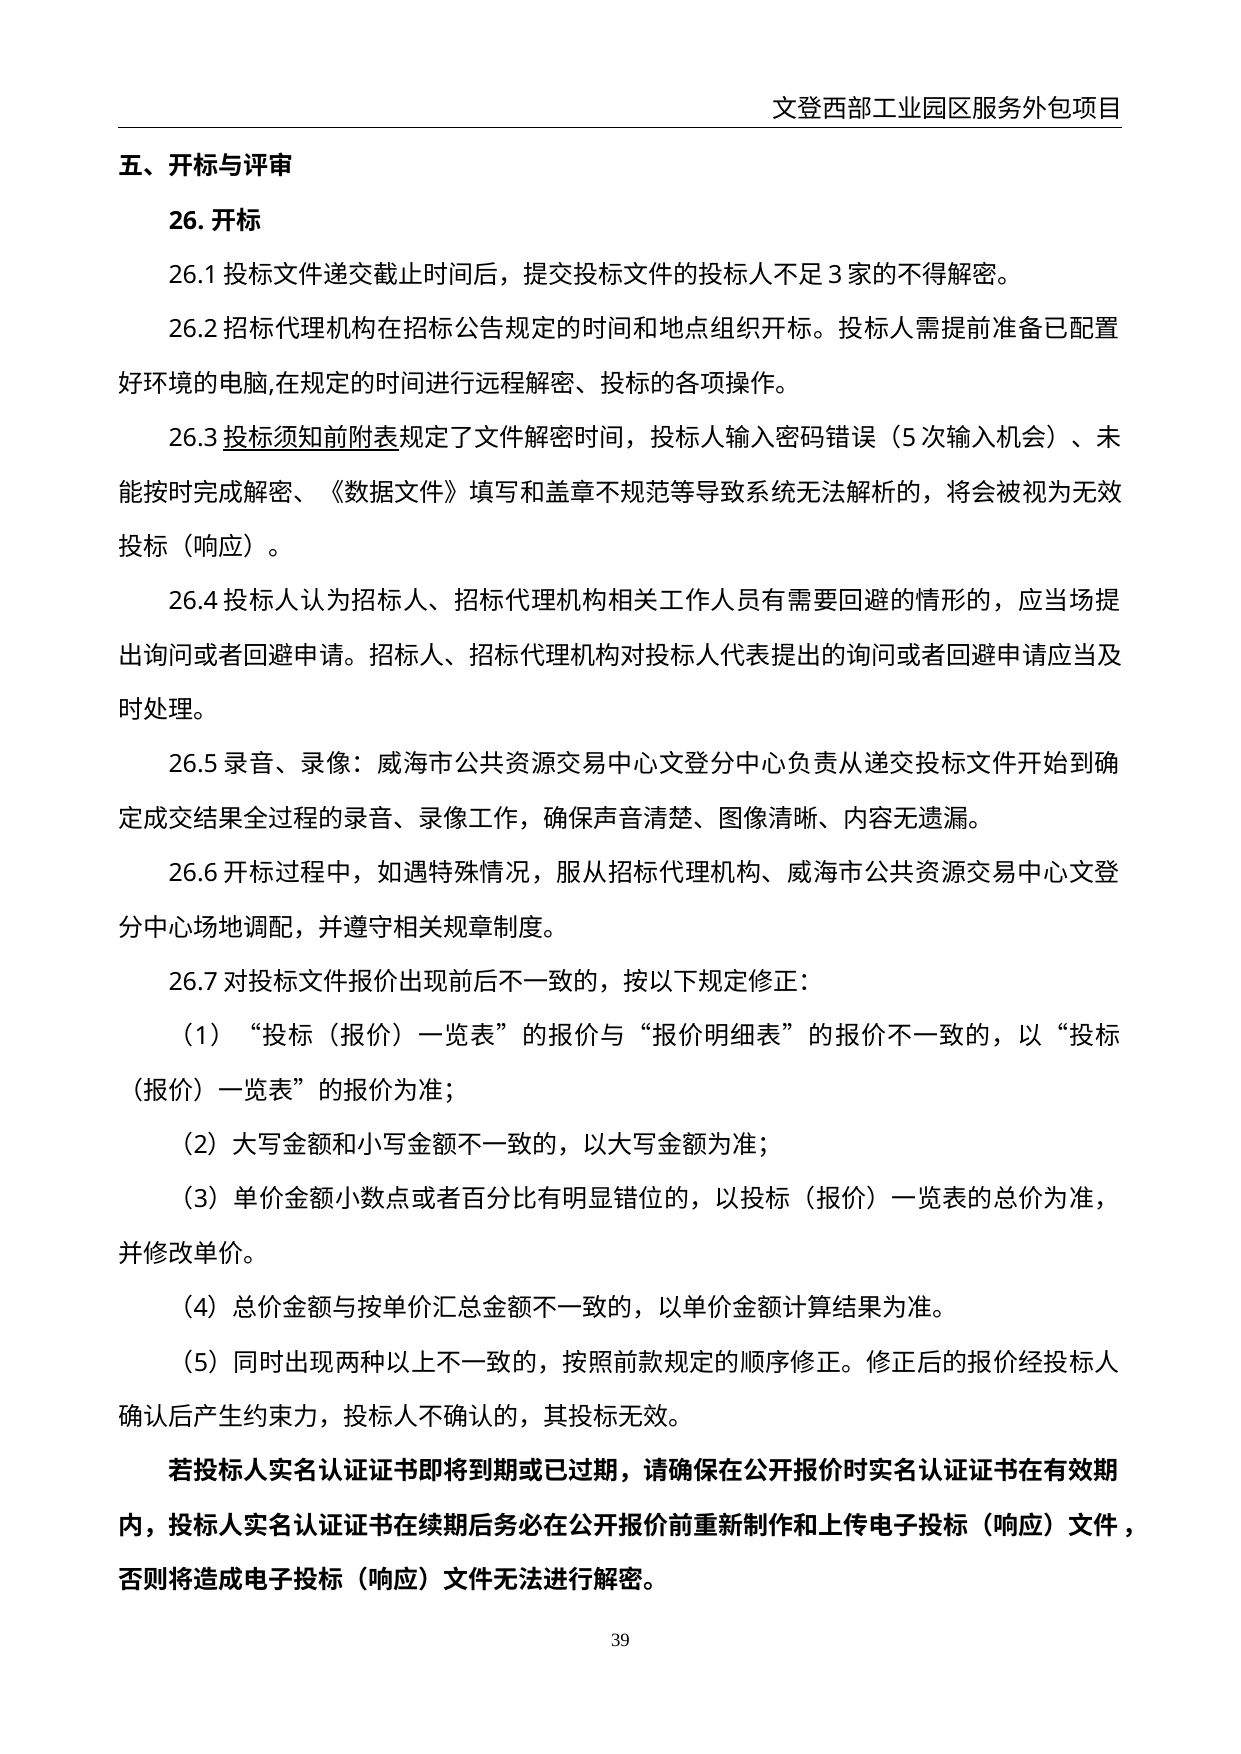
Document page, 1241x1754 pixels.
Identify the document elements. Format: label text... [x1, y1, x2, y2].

text 26.2招标代理机构在招标公告规定的时间和地点组织开标。投标人需提前准备已配置好环境的电脑,在规定的时间进行远程解密、投标的各项操作。 [118, 309, 1122, 399]
text 26.4投标人认为招标人、招标代理机构相关工作人员有需要回避的情形的，应当场提出询问或者回避申请。招标人、招标代理机构对投标人代表提出的询问或者回避申请应当及时处理。 [118, 581, 1122, 726]
text （2）大写金额和小写金额不一致的，以大写金额为准； [118, 1124, 1122, 1161]
text 若投标人实名认证证书即将到期或已过期，请确保在公开报价时实名认证证书在有效期内，投标人实名认证证书在续期后务必在公开报价前重新制作和上传电子投标（响应）文件，否则将造成电子投标（响应）文件无法进行解密。 [118, 1451, 1122, 1596]
text 26.6开标过程中，如遇特殊情况，服从招标代理机构、威海市公共资源交易中心文登分中心场地调配，并遵守相关规章制度。 [118, 853, 1122, 943]
text （4）总价金额与按单价汇总金额不一致的，以单价金额计算结果为准。 [118, 1288, 1122, 1324]
text （5）同时出现两种以上不一致的，按照前款规定的顺序修正。修正后的报价经投标人确认后产生约束力，投标人不确认的，其投标无效。 [118, 1342, 1122, 1433]
text 26. 开标 [118, 200, 1122, 236]
text 五、开标与评审 [118, 146, 1122, 182]
text 26.3投标须知前附表规定了文件解密时间，投标人输入密码错误（5次输入机会）、未能按时完成解密、《数据文件》填写和盖章不规范等导致系统无法解析的，将会被视为无效投标（响应）。 [118, 418, 1122, 563]
text 26.7对投标文件报价出现前后不一致的，按以下规定修正： [118, 961, 1122, 998]
text （1）“投标（报价）一览表”的报价与“报价明细表”的报价不一致的，以“投标（报价）一览表”的报价为准； [118, 1016, 1122, 1106]
text 26.5录音、录像：威海市公共资源交易中心文登分中心负责从递交投标文件开始到确定成交结果全过程的录音、录像工作，确保声音清楚、图像清晰、内容无遗漏。 [118, 744, 1122, 834]
text 26.1投标文件递交截止时间后，提交投标文件的投标人不足3家的不得解密。 [118, 254, 1122, 291]
text （3）单价金额小数点或者百分比有明显错位的，以投标（报价）一览表的总价为准，并修改单价。 [118, 1179, 1122, 1269]
